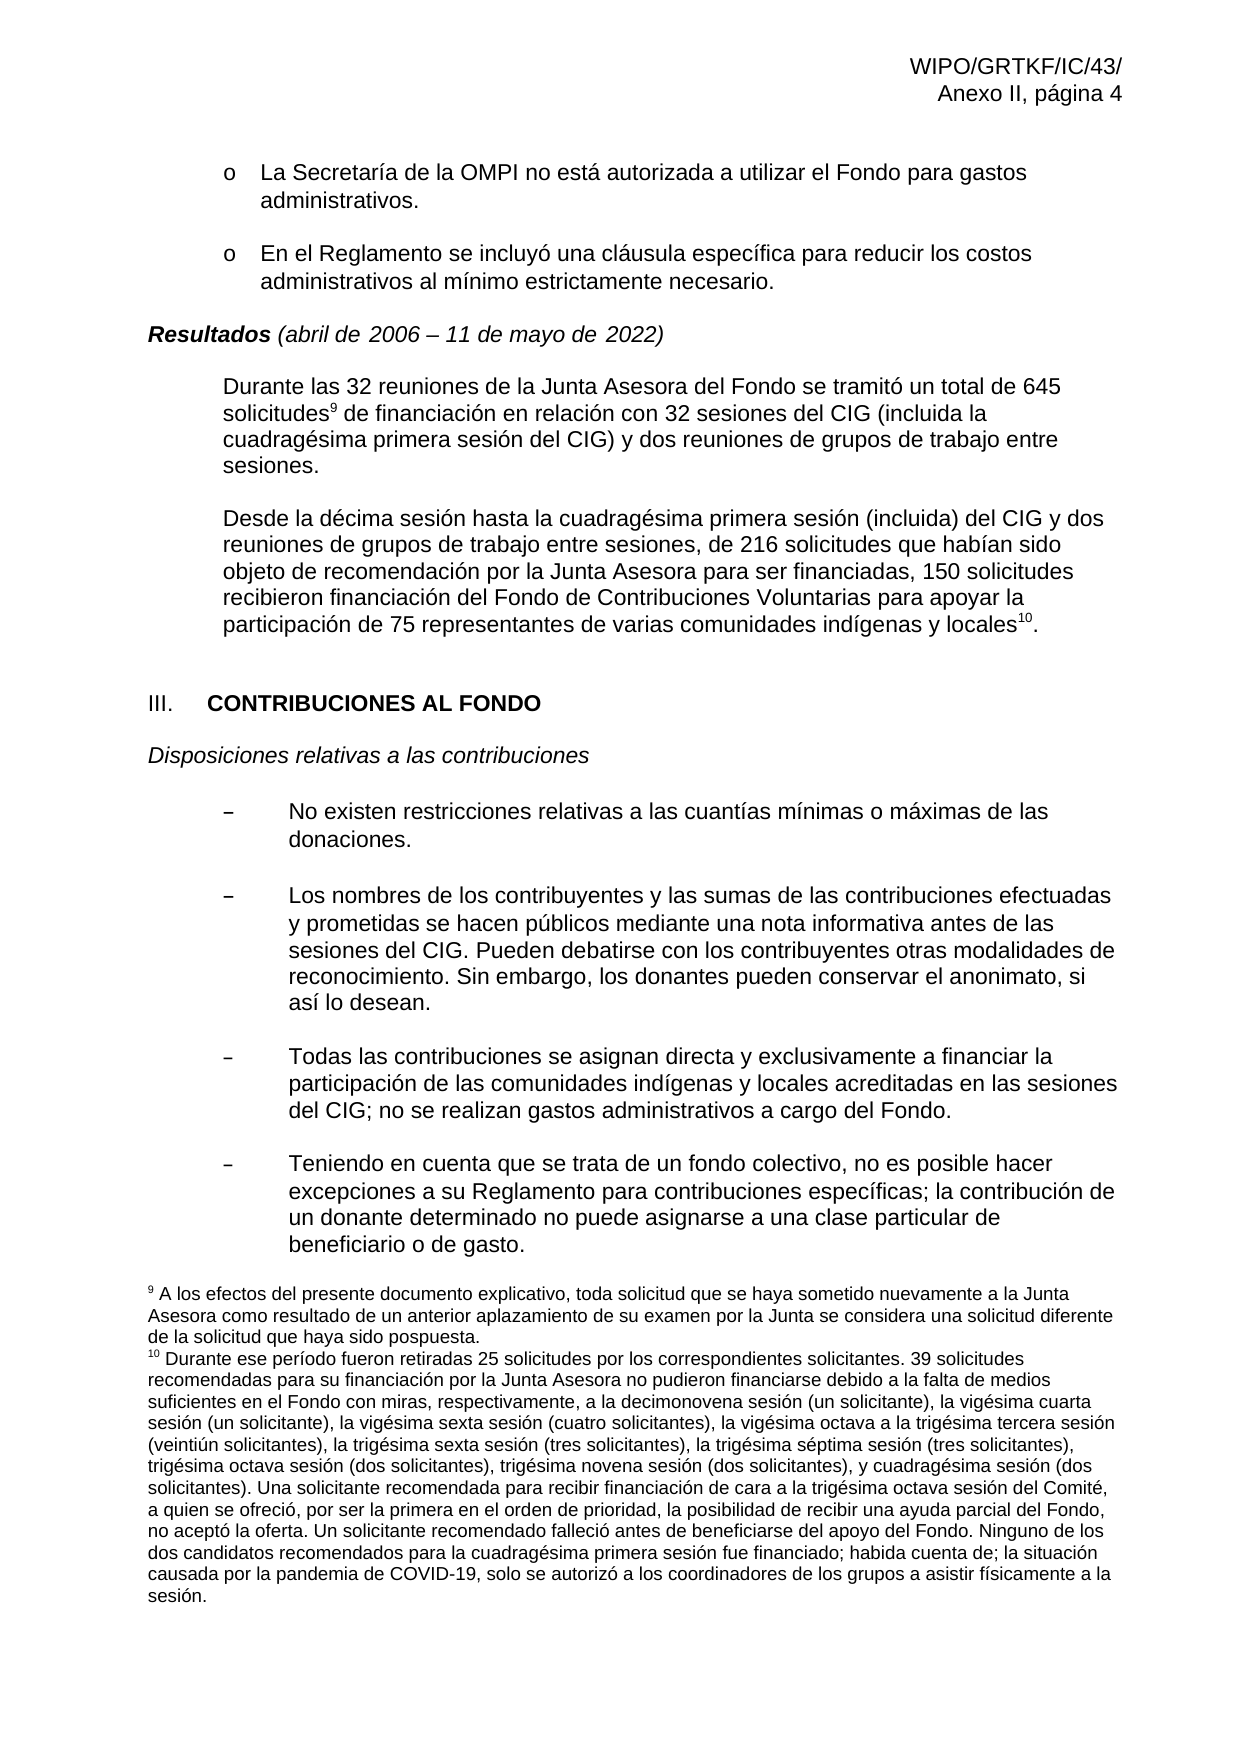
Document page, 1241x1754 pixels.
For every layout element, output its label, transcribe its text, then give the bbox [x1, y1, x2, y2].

list No existen restricciones relativas a las cuantías mínimas o máximas de las donaciones. [223, 795, 1122, 853]
text Disposiciones relativas a las contribuciones [148, 742, 1122, 769]
list Los nombres de los contribuyentes y las sumas de las contribuciones efectuadas y prometidas se hacen públicos mediante una nota informativa antes de las sesiones del CIG. Pueden debatirse con los contribuyentes otras modalidades de reconocimiento. Sin embargo, los donantes pueden conservar el anonimato, si así lo desean. [223, 879, 1122, 1016]
text Durante las 32 reuniones de la Junta Asesora del Fondo se tramitó un total de 645 solicitudes de financiación en relación con 32 sesiones del CIG (incluida la cuadragésima primera sesión del CIG) y dos reuniones de grupos de trabajo entre sesiones. [223, 373, 1122, 479]
list Todas las contribuciones se asignan directa y exclusivamente a financiar la participación de las comunidades indígenas y locales acreditadas en las sesiones del CIG; no se realizan gastos administrativos a cargo del Fondo. [223, 1042, 1122, 1123]
text Resultados (abril de 2006 – 11 de mayo de 2022) [148, 321, 1122, 347]
list La Secretaría de la OMPI no está autorizada a utilizar el Fondo para gastos administrativos. [223, 158, 1122, 213]
text III. CONTRIBUCIONES AL FONDO [148, 689, 1122, 716]
list Teniendo en cuenta que se trata de un fondo colectivo, no es posible hacer excepciones a su Reglamento para contribuciones específicas; la contribución de un donante determinado no puede asignarse a una clase particular de beneficiario o de gasto. [223, 1149, 1122, 1257]
text Desde la décima sesión hasta la cuadragésima primera sesión (incluida) del CIG y dos reuniones de grupos de trabajo entre sesiones, de 216 solicitudes que habían sido objeto de recomendación por la Junta Asesora para ser financiadas, 150 solicitudes recibieron financiación del Fondo de Contribuciones Voluntarias para apoyar la participación de 75 representantes de varias comunidades indígenas y locales. [223, 505, 1122, 637]
list En el Reglamento se incluyó una cláusula específica para reducir los costos administrativos al mínimo estrictamente necesario. [223, 239, 1122, 294]
